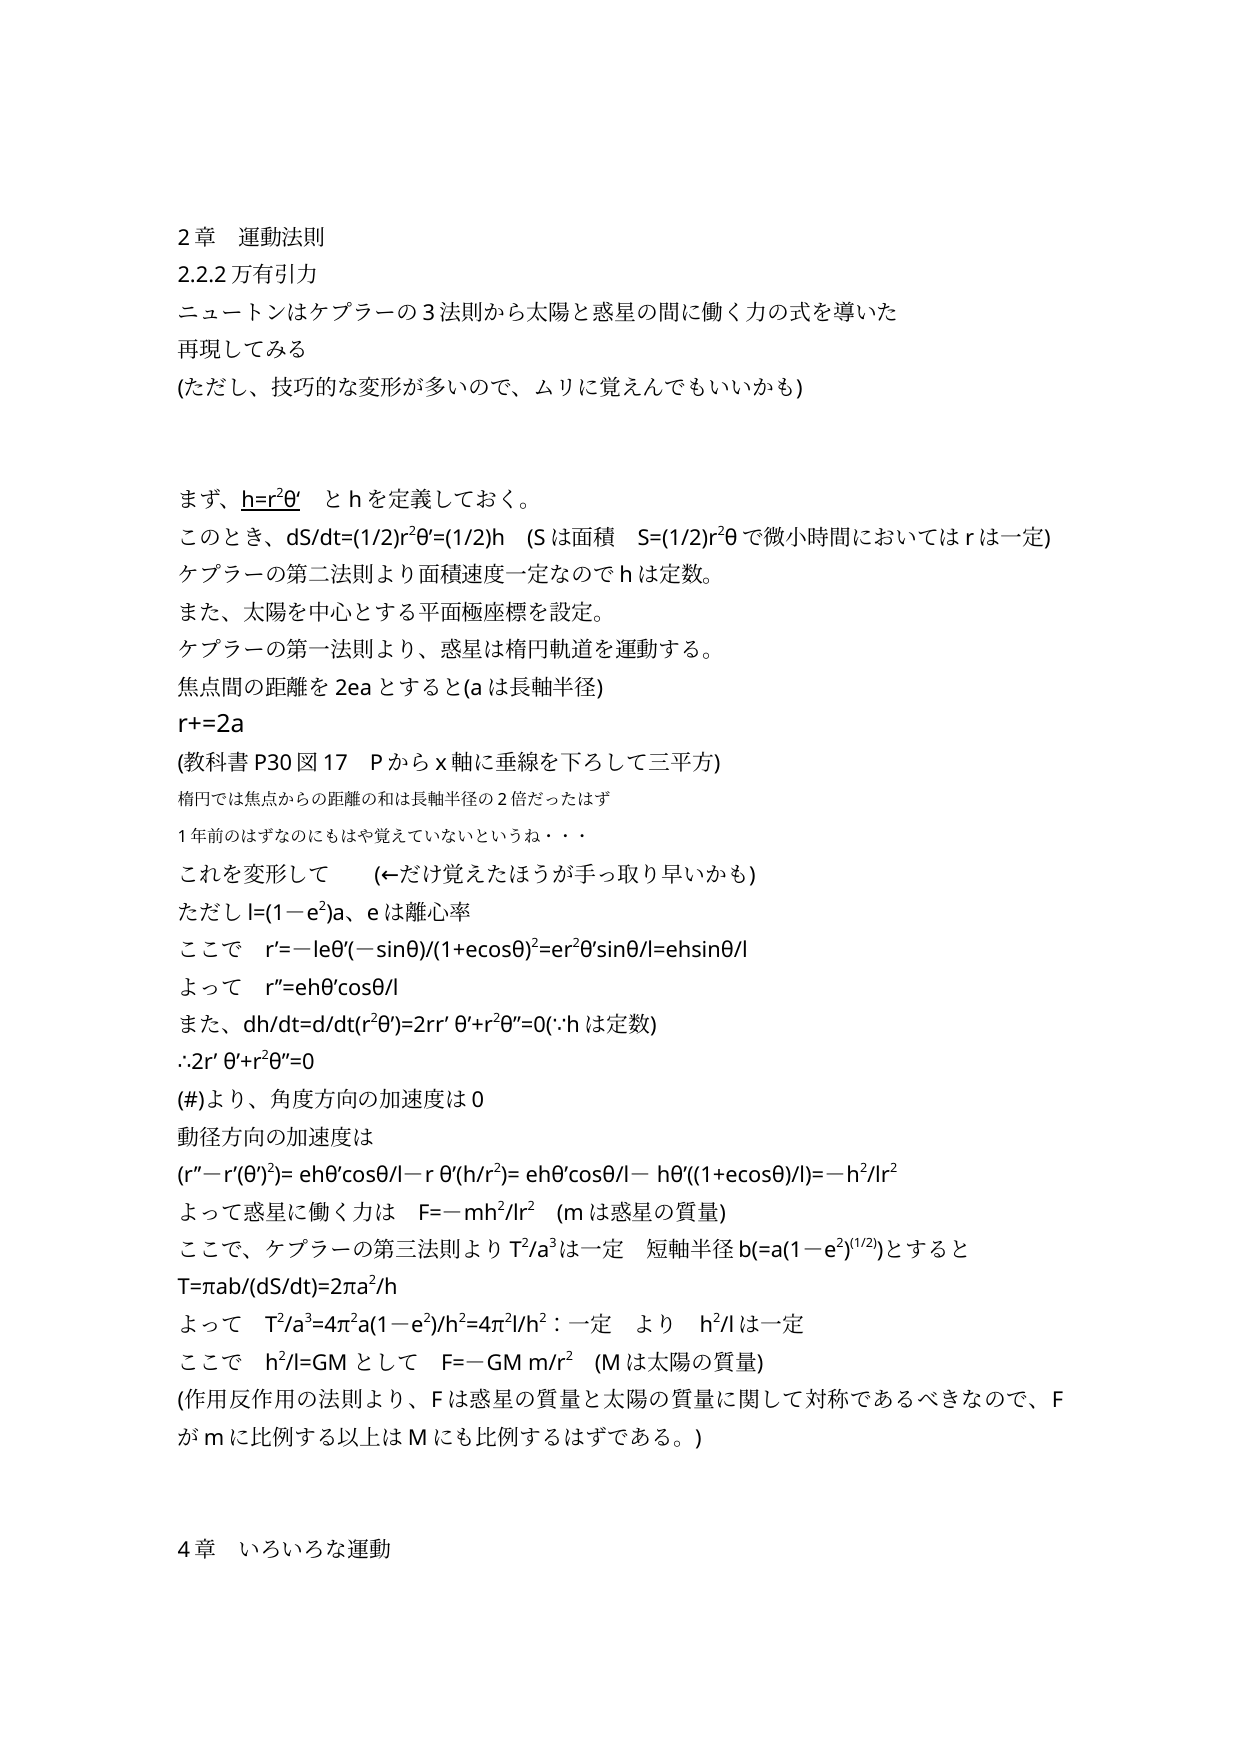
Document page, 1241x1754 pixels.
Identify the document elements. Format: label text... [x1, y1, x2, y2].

text (r’’－r’(θ’)2)= ehθ’cosθ/l－r θ’(h/r2)= ehθ’cosθ/l－ hθ’((1+ecosθ)/l)=－h2/lr2 [177, 1154, 1063, 1192]
text ここで r’=－leθ’(－sinθ)/(1+ecosθ)2=er2θ’sinθ/l=ehsinθ/l [177, 929, 1063, 967]
text (#)より、角度方向の加速度は0 [177, 1079, 1063, 1117]
text ケプラーの第二法則より面積速度一定なのでhは定数。 [177, 554, 1063, 592]
text (ただし、技巧的な変形が多いので、ムリに覚えんでもいいかも) [177, 367, 1063, 404]
text これを変形して (←だけ覚えたほうが手っ取り早いかも) [177, 854, 1063, 892]
text 1年前のはずなのにもはや覚えていないというね・・・ [177, 817, 1063, 854]
text まず、h=r2θ‘ とhを定義しておく。 [177, 479, 1063, 517]
text T=πab/(dS/dt)=2πa2/h [177, 1267, 1063, 1304]
text 4章 いろいろな運動 [177, 1529, 1063, 1567]
text (教科書P30図17 Pからx軸に垂線を下ろして三平方) [177, 742, 1063, 779]
text ケプラーの第一法則より、惑星は楕円軌道を運動する。 [177, 629, 1063, 667]
text このとき、dS/dt=(1/2)r2θ’=(1/2)h (Sは面積 S=(1/2)r2θで微小時間においてはrは一定) [177, 517, 1063, 554]
text 2.2.2万有引力 [177, 254, 1063, 292]
text 楕円では焦点からの距離の和は長軸半径の2倍だったはず [177, 779, 1063, 817]
text よって T2/a3=4π2a(1－e2)/h2=4π2l/h2：一定 より h2/lは一定 [177, 1304, 1063, 1342]
text また、dh/dt=d/dt(r2θ’)=2rr’ θ’+r2θ’’=0(∵hは定数) [177, 1004, 1063, 1042]
text 焦点間の距離を2eaとすると(aは長軸半径) [177, 667, 1063, 704]
text r+=2a [177, 704, 1063, 742]
text 再現してみる [177, 329, 1063, 367]
text ここで h2/l=GM として F=－GM m/r2 (Mは太陽の質量) [177, 1342, 1063, 1379]
text ただしl=(1－e2)a、eは離心率 [177, 892, 1063, 929]
text ここで、ケプラーの第三法則よりT2/a3は一定 短軸半径b(=a(1－e2)(1/2))とすると [177, 1229, 1063, 1267]
text また、太陽を中心とする平面極座標を設定。 [177, 592, 1063, 629]
text (作用反作用の法則より、Fは惑星の質量と太陽の質量に関して対称であるべきなので、Fがmに比例する以上はMにも比例するはずである。) [177, 1379, 1063, 1454]
text 2章 運動法則 [177, 217, 1063, 254]
text ニュートンはケプラーの3法則から太陽と惑星の間に働く力の式を導いた [177, 292, 1063, 329]
text よって r’’=ehθ’cosθ/l [177, 967, 1063, 1004]
text ∴2r’ θ’+r2θ’’=0 [177, 1042, 1063, 1079]
text 動径方向の加速度は [177, 1117, 1063, 1154]
text よって惑星に働く力は F=－mh2/lr2 (mは惑星の質量) [177, 1192, 1063, 1229]
